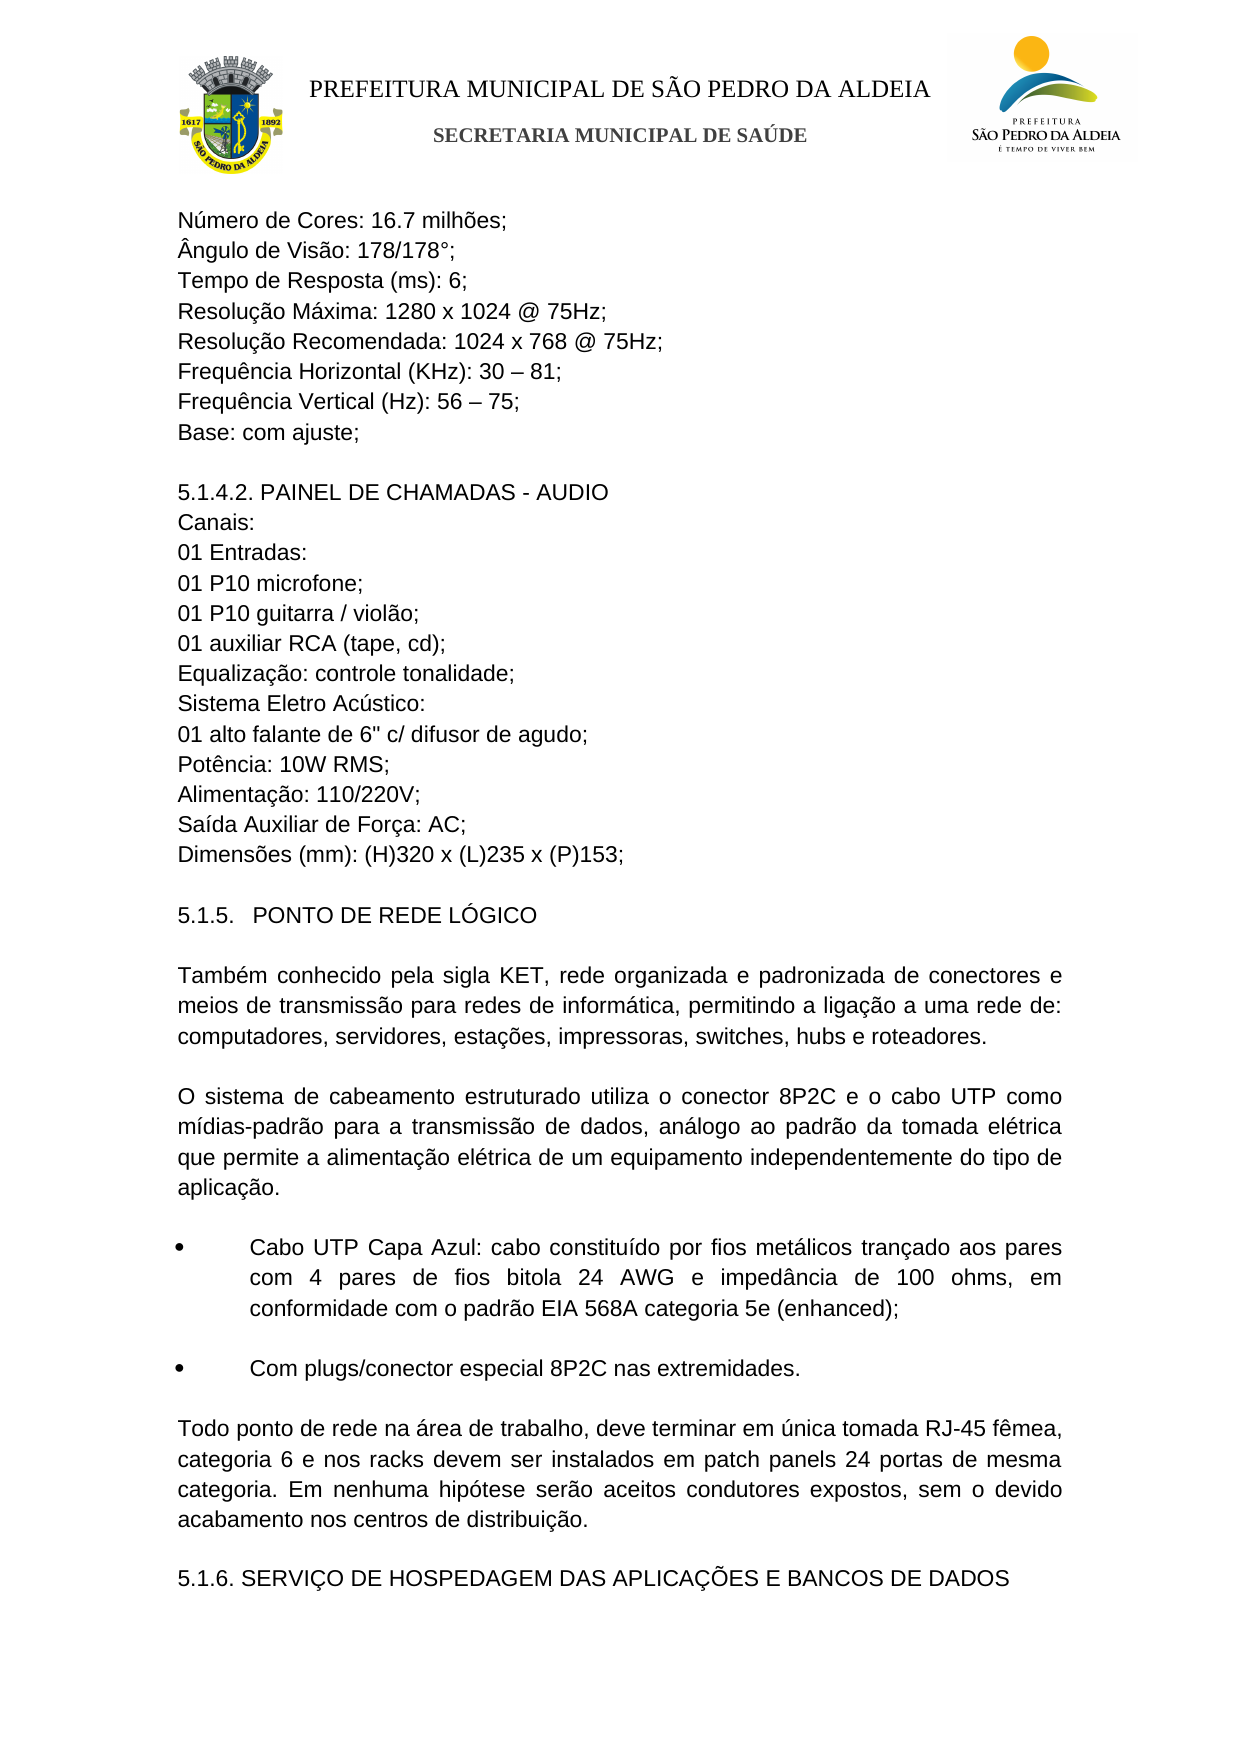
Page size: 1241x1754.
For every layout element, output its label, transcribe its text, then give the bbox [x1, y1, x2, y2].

text 01 Entradas: [177, 539, 1063, 566]
text Alimentação: 110/220V; [177, 781, 1063, 807]
text Tempo de Resposta (ms): 6; [177, 267, 1063, 294]
text Saída Auxiliar de Força: AC; [177, 811, 1063, 838]
text Ângulo de Visão: 178/178°; [177, 237, 1063, 264]
text 5.1.6. SERVIÇO DE HOSPEDAGEM DAS APLICAÇÕES E BANCOS DE DADOS [177, 1565, 1063, 1592]
text 01 alto falante de 6" c/ difusor de agudo; [177, 721, 1063, 747]
text Também conhecido pela sigla KET, rede organizada e padronizada de conectores e meios de transmissão para redes de informática, permitindo a ligação a uma rede de: computadores, servidores, estações, impressoras, switches, hubs e roteadores. [177, 962, 1063, 1049]
text Equalização: controle tonalidade; [177, 660, 1063, 687]
picture [179, 56, 283, 174]
text Dimensões (mm): (H)320 x (L)235 x (P)153; [177, 841, 1063, 868]
text Canais: [177, 509, 1063, 536]
text Sistema Eletro Acústico: [177, 690, 1063, 717]
text Resolução Máxima: 1280 x 1024 @ 75Hz; [177, 298, 1063, 324]
list Com plugs/conector especial 8P2C nas extremidades. [175, 1355, 1063, 1381]
list PONTO DE REDE LÓGICO [177, 902, 1063, 928]
picture [947, 33, 1138, 162]
list Todo ponto de rede na área de trabalho, deve terminar em única tomada RJ-45 fêmea, categoria 6 e nos racks devem ser instalados em patch panels 24 portas de mesma categoria. Em nenhuma hipótese serão aceitos condutores expostos, sem o devido acabamento nos centros de distribuição. [177, 1415, 1063, 1532]
list Cabo UTP Capa Azul: cabo constituído por fios metálicos trançado aos pares com 4 pares de fios bitola 24 AWG e impedância de 100 ohms, em conformidade com o padrão EIA 568A categoria 5e (enhanced); [175, 1234, 1063, 1321]
text Resolução Recomendada: 1024 x 768 @ 75Hz; [177, 328, 1063, 354]
text 01 auxiliar RCA (tape, cd); [177, 630, 1063, 656]
text Frequência Vertical (Hz): 56 – 75; [177, 388, 1063, 415]
text O sistema de cabeamento estruturado utiliza o conector 8P2C e o cabo UTP como mídias-padrão para a transmissão de dados, análogo ao padrão da tomada elétrica que permite a alimentação elétrica de um equipamento independentemente do tipo de aplicação. [177, 1083, 1063, 1200]
text 5.1.4.2. PAINEL DE CHAMADAS - AUDIO [177, 479, 1063, 505]
text Número de Cores: 16.7 milhões; [177, 207, 1063, 233]
text Potência: 10W RMS; [177, 751, 1063, 777]
text Frequência Horizontal (KHz): 30 – 81; [177, 358, 1063, 384]
text Base: com ajuste; [177, 418, 1063, 445]
text 01 P10 guitarra / violão; [177, 600, 1063, 626]
text 01 P10 microfone; [177, 569, 1063, 596]
